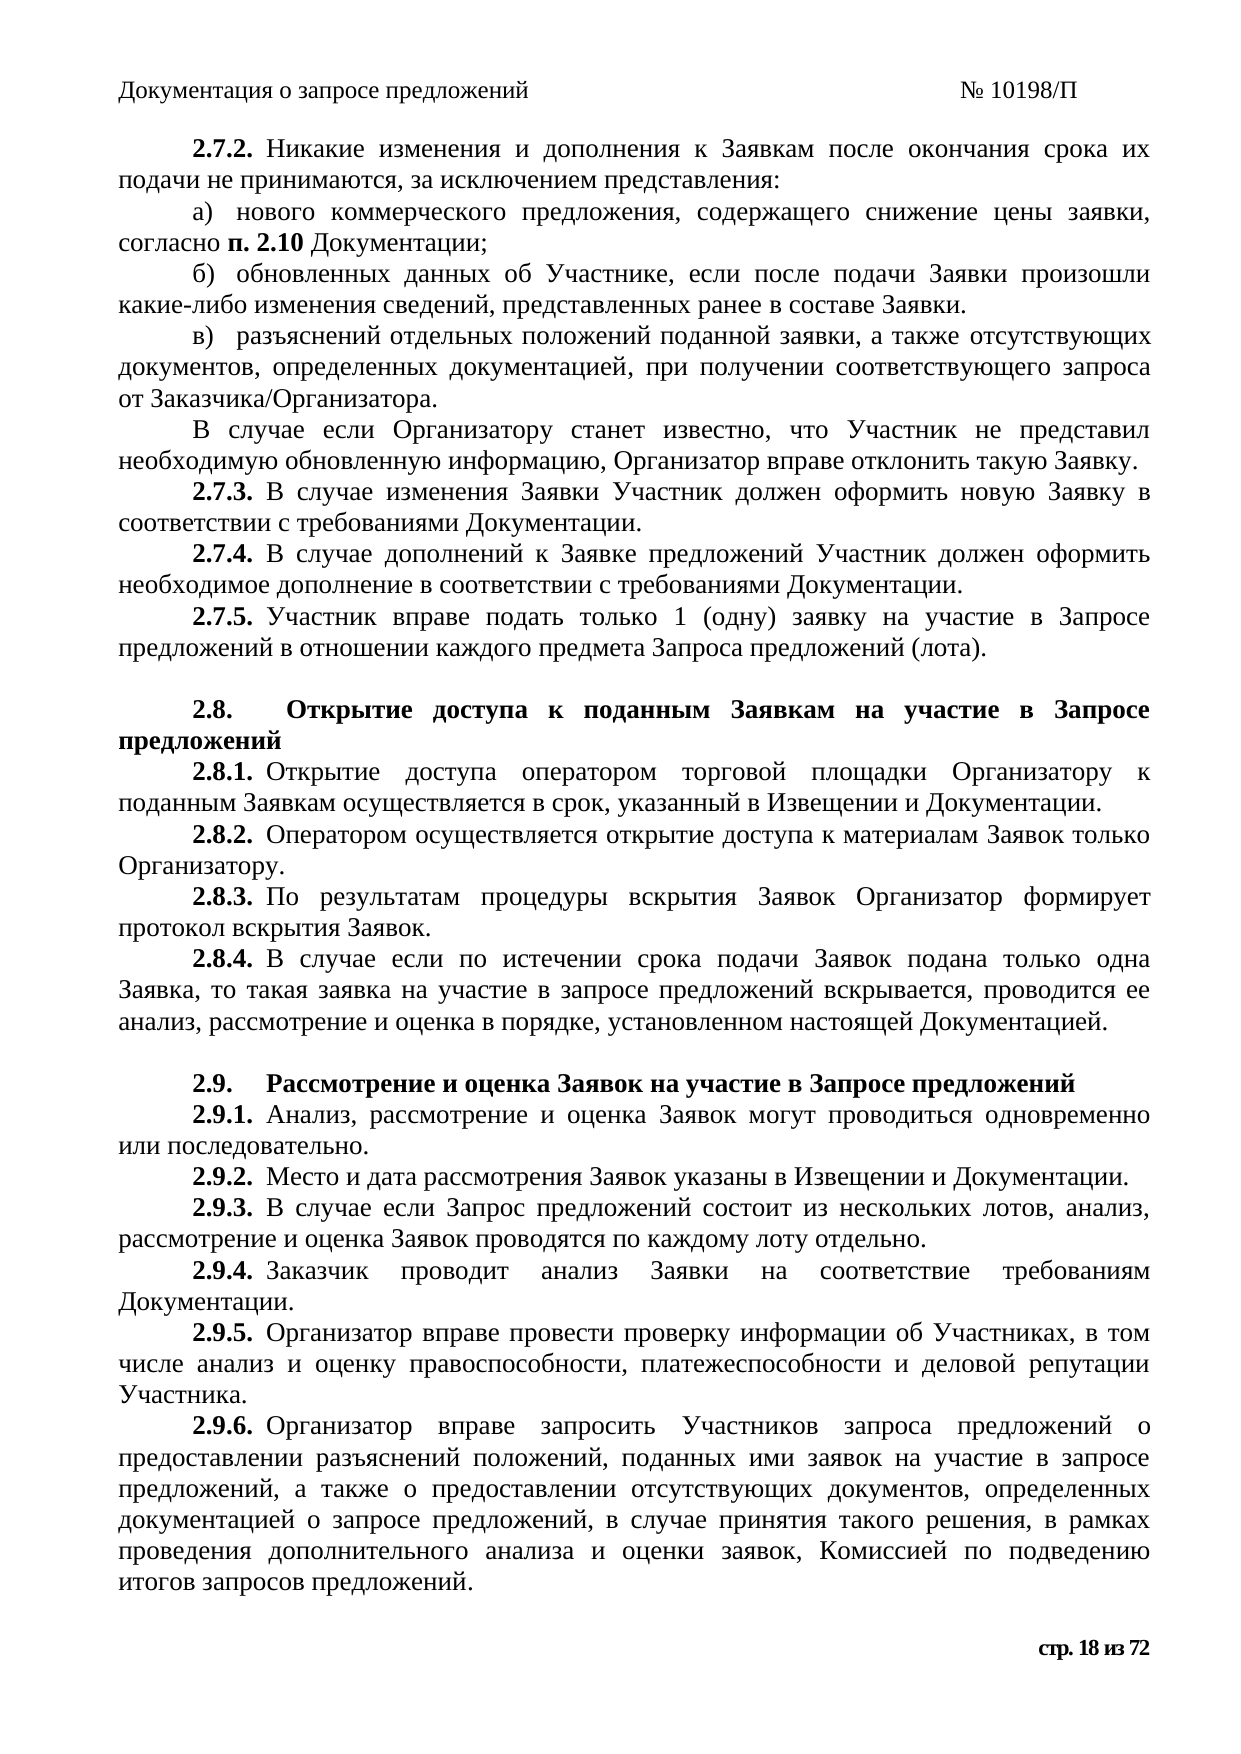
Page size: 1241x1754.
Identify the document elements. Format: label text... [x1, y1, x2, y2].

subtitle Открытие доступа к поданным Заявкам на участие в Запросе предложений [118, 693, 1152, 755]
list нового коммерческого предложения, содержащего снижение цены заявки, согласно п. 2.10 Документации; [118, 195, 1152, 257]
list В случае если Запрос предложений состоит из нескольких лотов, анализ, рассмотрение и оценка Заявок проводятся по каждому лоту отдельно. [118, 1191, 1152, 1254]
list Никакие изменения и дополнения к Заявкам после окончания срока их подачи не принимаются, за исключением представления: [118, 132, 1152, 195]
list Заказчик проводит анализ Заявки на соответствие требованиям Документации. [118, 1254, 1152, 1316]
list Участник вправе подать только 1 (одну) заявку на участие в Запросе предложений в отношении каждого предмета Запроса предложений (лота). [118, 600, 1152, 662]
list Анализ, рассмотрение и оценка Заявок могут проводиться одновременно или последовательно. [118, 1098, 1152, 1160]
list разъяснений отдельных положений поданной заявки, а также отсутствующих документов, определенных документацией, при получении соответствующего запроса от Заказчика/Организатора. [118, 319, 1152, 413]
list В случае если по истечении срока подачи Заявок подана только одна Заявка, то такая заявка на участие в запросе предложений вскрывается, проводится ее анализ, рассмотрение и оценка в порядке, установленном настоящей Документацией. [118, 942, 1152, 1036]
list По результатам процедуры вскрытия Заявок Организатор формирует протокол вскрытия Заявок. [118, 880, 1152, 942]
list Организатор вправе провести проверку информации об Участниках, в том числе анализ и оценку правоспособности, платежеспособности и деловой репутации Участника. [118, 1316, 1152, 1409]
list Место и дата рассмотрения Заявок указаны в Извещении и Документации. [118, 1160, 1152, 1191]
list Оператором осуществляется открытие доступа к материалам Заявок только Организатору. [118, 818, 1152, 880]
subtitle Рассмотрение и оценка Заявок на участие в Запросе предложений [118, 1067, 1152, 1098]
list В случае дополнений к Заявке предложений Участник должен оформить необходимое дополнение в соответствии с требованиями Документации. [118, 537, 1152, 600]
list обновленных данных об Участнике, если после подачи Заявки произошли какие-либо изменения сведений, представленных ранее в составе Заявки. [118, 257, 1152, 319]
text В случае если Организатору станет известно, что Участник не представил необходимую обновленную информацию, Организатор вправе отклонить такую Заявку. [118, 413, 1152, 475]
list В случае изменения Заявки Участник должен оформить новую Заявку в соответствии с требованиями Документации. [118, 475, 1152, 537]
list Организатор вправе запросить Участников запроса предложений о предоставлении разъяснений положений, поданных ими заявок на участие в запросе предложений, а также о предоставлении отсутствующих документов, определенных документацией о запросе предложений, в случае принятия такого решения, в рамках проведения дополнительного анализа и оценки заявок, Комиссией по подведению итогов запросов предложений. [118, 1409, 1152, 1596]
list Открытие доступа оператором торговой площадки Организатору к поданным Заявкам осуществляется в срок, указанный в Извещении и Документации. [118, 755, 1152, 818]
